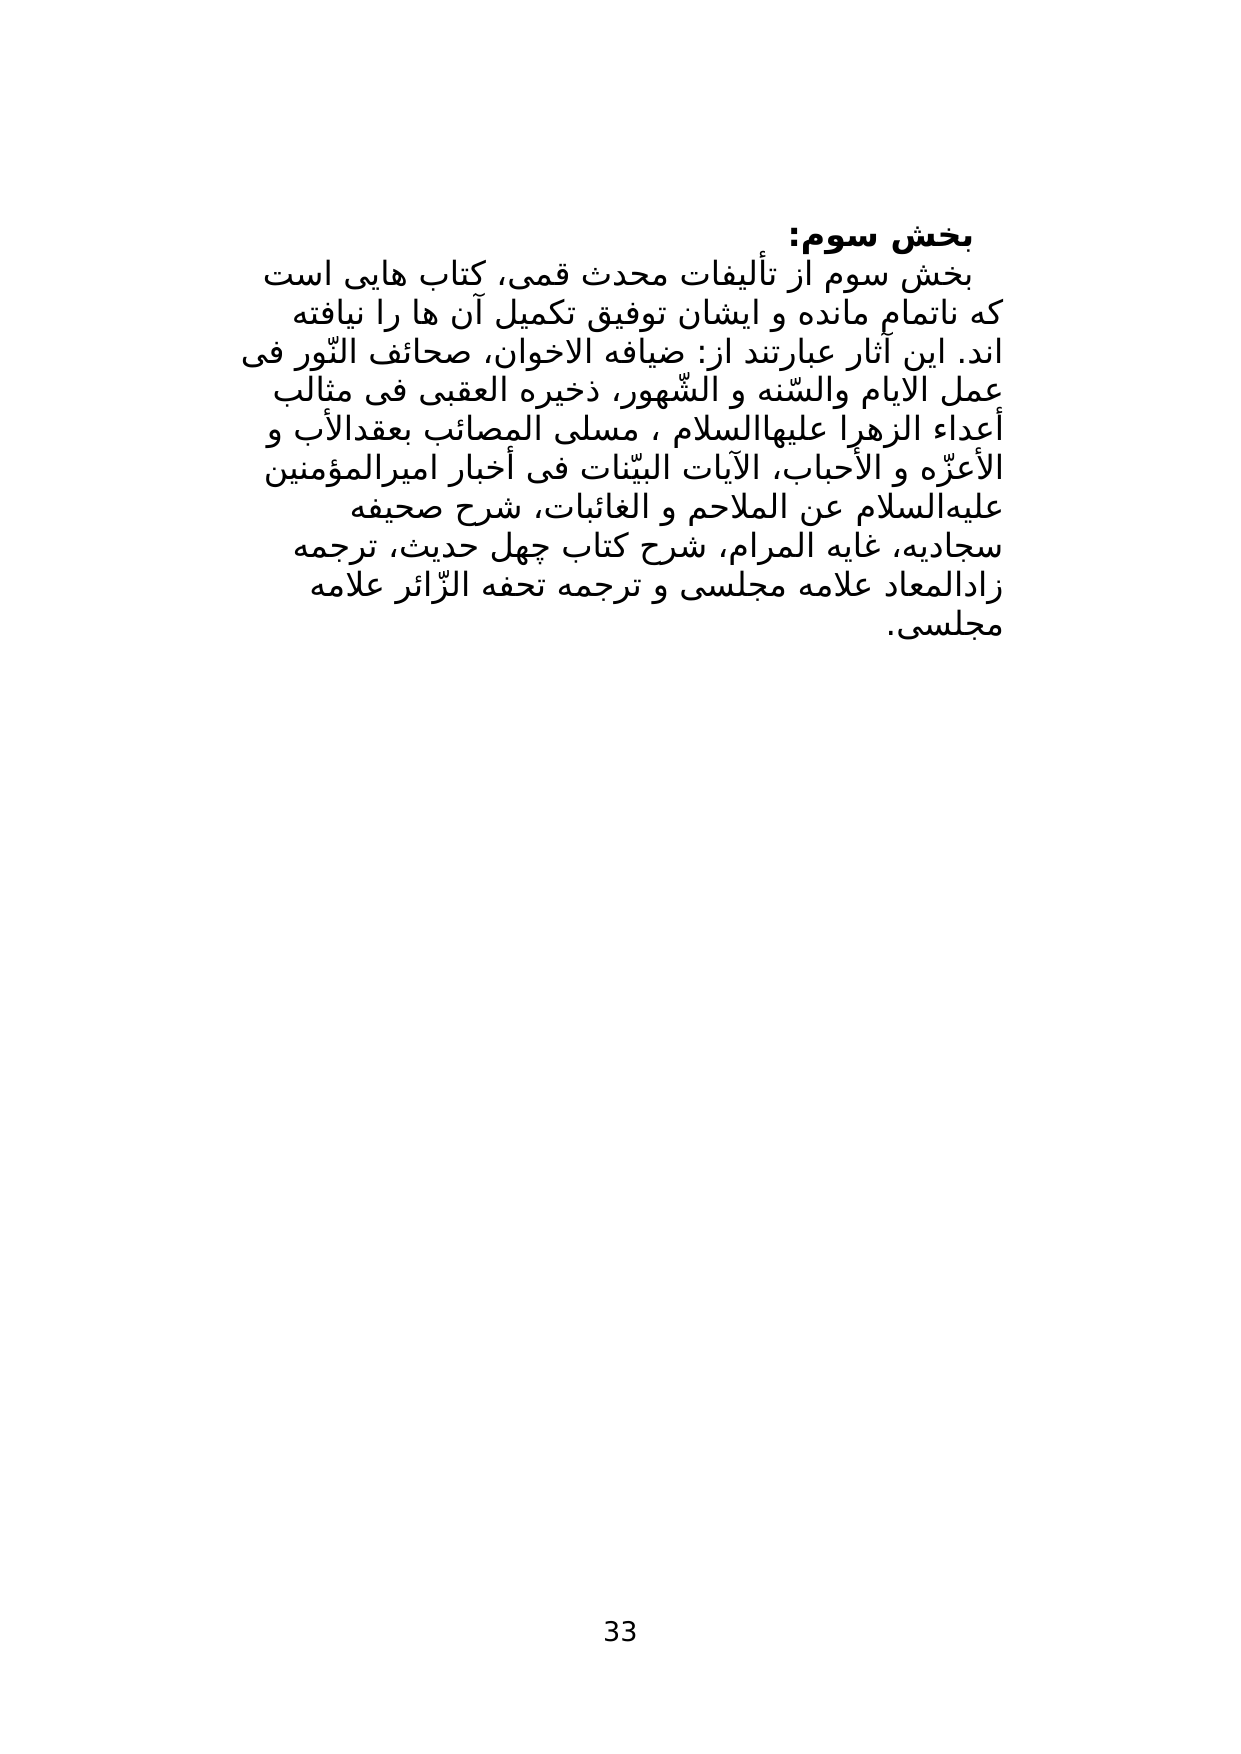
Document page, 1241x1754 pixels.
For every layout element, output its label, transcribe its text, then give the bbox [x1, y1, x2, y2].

text بخش سوم از تألیفات محدث قمی، کتاب هایی است که ناتمام مانده و ایشان توفیق تکمیل آن ها را نیافته اند. این آثار عبارتند از: ضیافه الاخوان، صحائف النّور فی عمل الایام والسّنه و الشّهور، ذخیره العقبی فی مثالب أعداء الزهرا عليها‌السلام ، مسلی المصائب بعقدالأب و الأعزّه و الأحباب، الآیات البیّنات فی أخبار امیرالمؤمنین عليه‌السلام عن الملاحم و الغائبات، شرح صحیفه سجادیه، غایه المرام، شرح کتاب چهل حدیث، ترجمه زادالمعاد علامه مجلسی و ترجمه تحفه الزّائر علامه مجلسی. [236, 254, 1004, 643]
text بخش سوم: [236, 216, 1004, 254]
